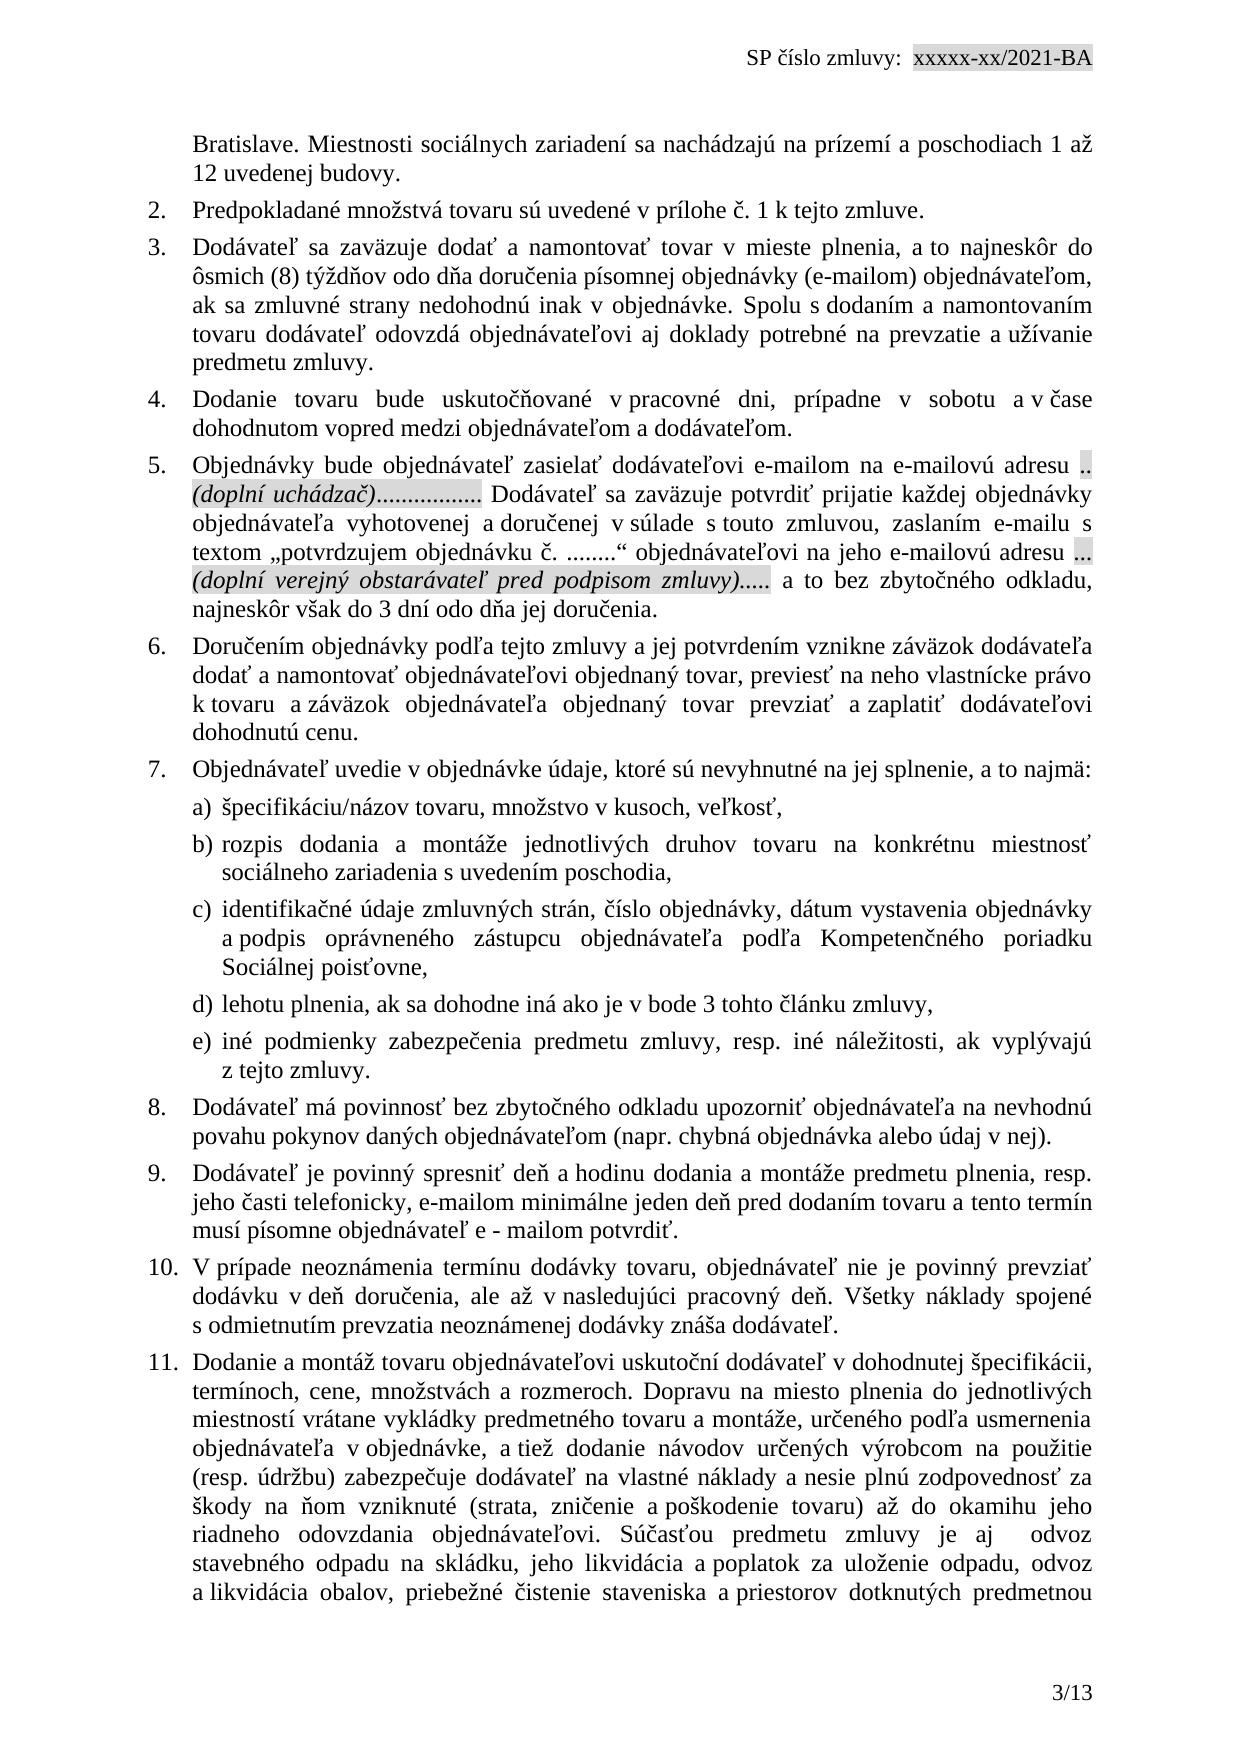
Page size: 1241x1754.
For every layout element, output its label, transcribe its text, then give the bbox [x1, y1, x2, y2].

text 8. Dodávateľ má povinnosť bez zbytočného odkladu upozorniť objednávateľa na nevhodnú povahu pokynov daných objednávateľom (napr. chybná objednávka alebo údaj v nej). [148, 1092, 1092, 1149]
text 4. Dodanie tovaru bude uskutočňované v pracovné dni, prípadne v sobotu a v čase dohodnutom vopred medzi objednávateľom a dodávateľom. [148, 384, 1092, 442]
text c) identifikačné údaje zmluvných strán, číslo objednávky, dátum vystavenia objednávky a podpis oprávneného zástupcu objednávateľa podľa Kompetenčného poriadku Sociálnej poisťovne, [148, 894, 1092, 981]
text d) lehotu plnenia, ak sa dohodne iná ako je v bode 3 tohto článku zmluvy, [148, 989, 1092, 1018]
text 5. Objednávky bude objednávateľ zasielať dodávateľovi e-mailom na e-mailovú adresu ..(doplní uchádzač)................. Dodávateľ sa zaväzuje potvrdiť prijatie každej objednávky objednávateľa vyhotovenej a doručenej v súlade s touto zmluvou, zaslaním e-mailu s textom „potvrdzujem objednávku č. ........“ objednávateľovi na jeho e-mailovú adresu ...(doplní verejný obstarávateľ pred podpisom zmluvy)..... a to bez zbytočného odkladu, najneskôr však do 3 dní odo dňa jej doručenia. [148, 450, 1092, 623]
text 2. Predpokladané množstvá tovaru sú uvedené v prílohe č. 1 k tejto zmluve. [148, 195, 1092, 224]
text e) iné podmienky zabezpečenia predmetu zmluvy, resp. iné náležitosti, ak vyplývajú z tejto zmluvy. [148, 1026, 1092, 1084]
text 6. Doručením objednávky podľa tejto zmluvy a jej potvrdením vznikne záväzok dodávateľa dodať a namontovať objednávateľovi objednaný tovar, previesť na neho vlastnícke právo k tovaru a záväzok objednávateľa objednaný tovar prevziať a zaplatiť dodávateľovi dohodnutú cenu. [148, 631, 1092, 746]
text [148, 1347, 1092, 1606]
text 10. V prípade neoznámenia termínu dodávky tovaru, objednávateľ nie je povinný prevziať dodávku v deň doručenia, ale až v nasledujúci pracovný deň. Všetky náklady spojené s odmietnutím prevzatia neoznámenej dodávky znáša dodávateľ. [148, 1252, 1092, 1339]
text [148, 129, 1092, 187]
text 3. Dodávateľ sa zaväzuje dodať a namontovať tovar v mieste plnenia, a to najneskôr do ôsmich (8) týždňov odo dňa doručenia písomnej objednávky (e-mailom) objednávateľom, ak sa zmluvné strany nedohodnú inak v objednávke. Spolu s dodaním a namontovaním tovaru dodávateľ odovzdá objednávateľovi aj doklady potrebné na prevzatie a užívanie predmetu zmluvy. [148, 232, 1092, 376]
text a) špecifikáciu/názov tovaru, množstvo v kusoch, veľkosť, [148, 792, 1092, 820]
text 9. Dodávateľ je povinný spresniť deň a hodinu dodania a montáže predmetu plnenia, resp. jeho časti telefonicky, e-mailom minimálne jeden deň pred dodaním tovaru a tento termín musí písomne objednávateľ e - mailom potvrdiť. [148, 1158, 1092, 1244]
text b) rozpis dodania a montáže jednotlivých druhov tovaru na konkrétnu miestnosť sociálneho zariadenia s uvedením poschodia, [148, 829, 1092, 886]
text 7. Objednávateľ uvedie v objednávke údaje, ktoré sú nevyhnutné na jej splnenie, a to najmä: [148, 754, 1092, 783]
